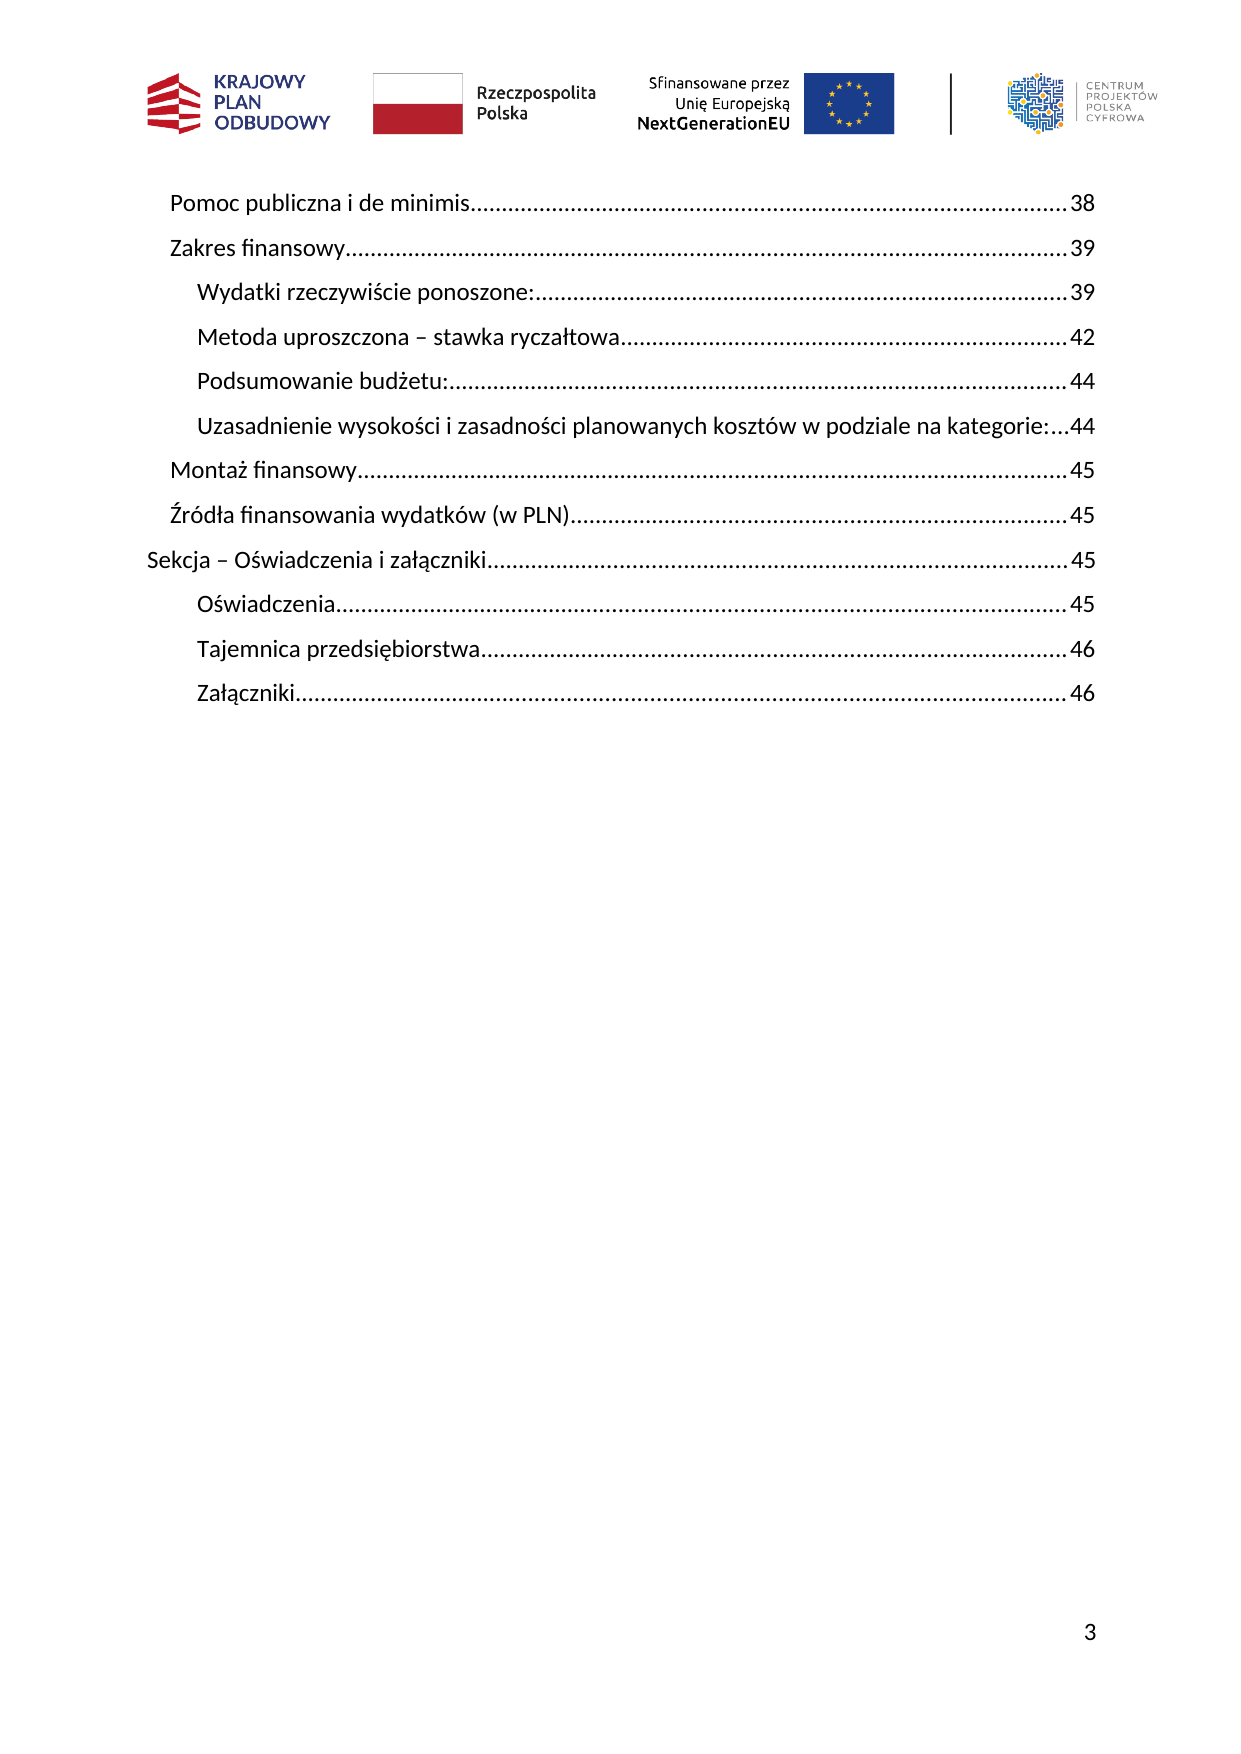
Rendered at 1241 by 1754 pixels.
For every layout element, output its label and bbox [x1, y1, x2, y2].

picture [147, 73, 1158, 135]
